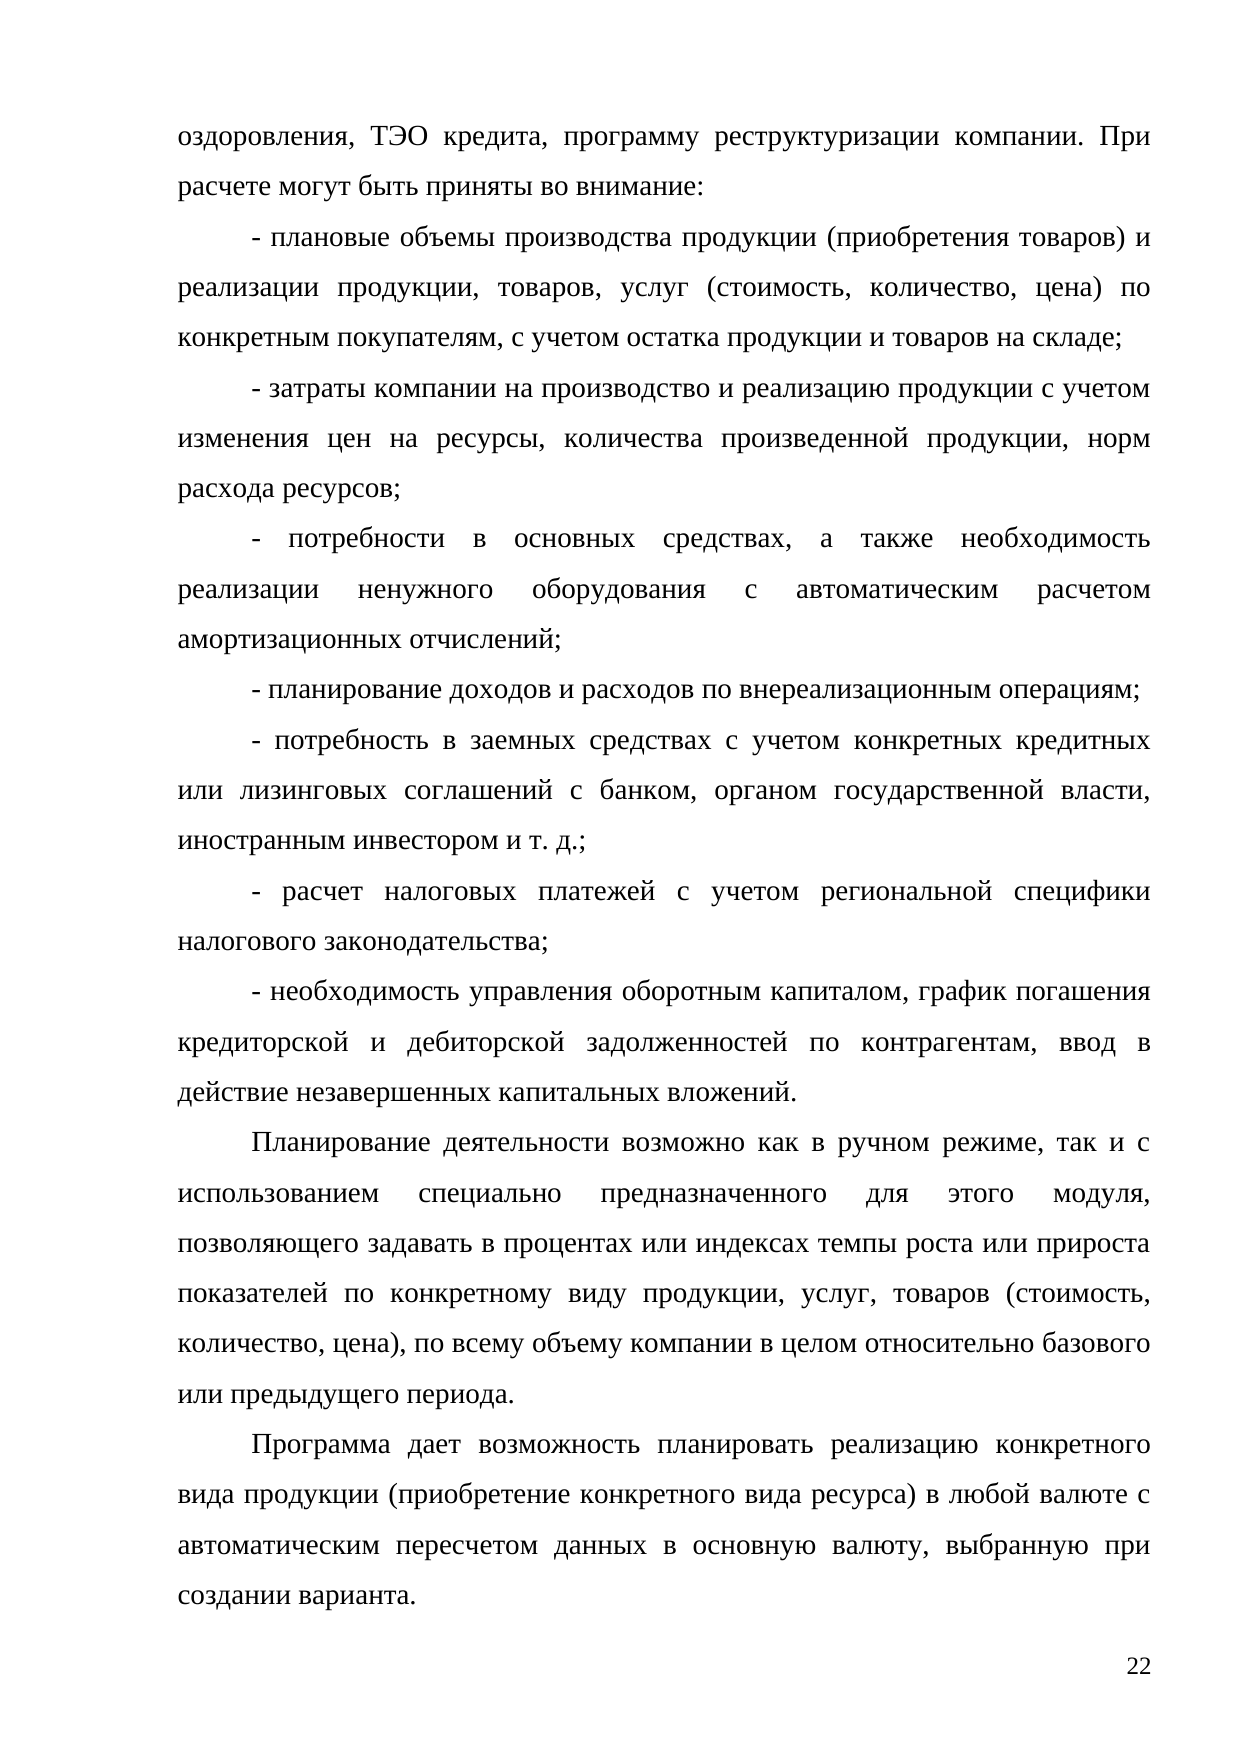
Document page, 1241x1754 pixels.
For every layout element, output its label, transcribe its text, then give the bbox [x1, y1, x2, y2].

text - потребности в основных средствах, а также необходимость реализации ненужного оборудования с автоматическим расчетом амортизационных отчислений; [177, 521, 1152, 655]
text - необходимость управления оборотным капиталом, график погашения кредиторской и дебиторской задолженностей по контрагентам, ввод в действие незавершенных капитальных вложений. [177, 973, 1152, 1108]
text Программа дает возможность планировать реализацию конкретного вида продукции (приобретение конкретного вида ресурса) в любой валюте с автоматическим пересчетом данных в основную валюту, выбранную при создании варианта. [177, 1426, 1152, 1611]
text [177, 118, 1152, 202]
text - расчет налоговых платежей с учетом региональной специфики налогового законодательства; [177, 873, 1152, 957]
text - планирование доходов и расходов по внереализационным операциям; [177, 672, 1152, 705]
text - затраты компании на производство и реализацию продукции с учетом изменения цен на ресурсы, количества произведенной продукции, норм расхода ресурсов; [177, 370, 1152, 504]
text - потребность в заемных средствах с учетом конкретных кредитных или лизинговых соглашений с банком, органом государственной власти, иностранным инвестором и т. д.; [177, 722, 1152, 856]
text Планирование деятельности возможно как в ручном режиме, так и с использованием специально предназначенного для этого модуля, позволяющего задавать в процентах или индексах темпы роста или прироста показателей по конкретному виду продукции, услуг, товаров (стоимость, количество, цена), по всему объему компании в целом относительно базового или предыдущего периода. [177, 1124, 1152, 1409]
text - плановые объемы производства продукции (приобретения товаров) и реализации продукции, товаров, услуг (стоимость, количество, цена) по конкретным покупателям, с учетом остатка продукции и товаров на складе; [177, 219, 1152, 353]
